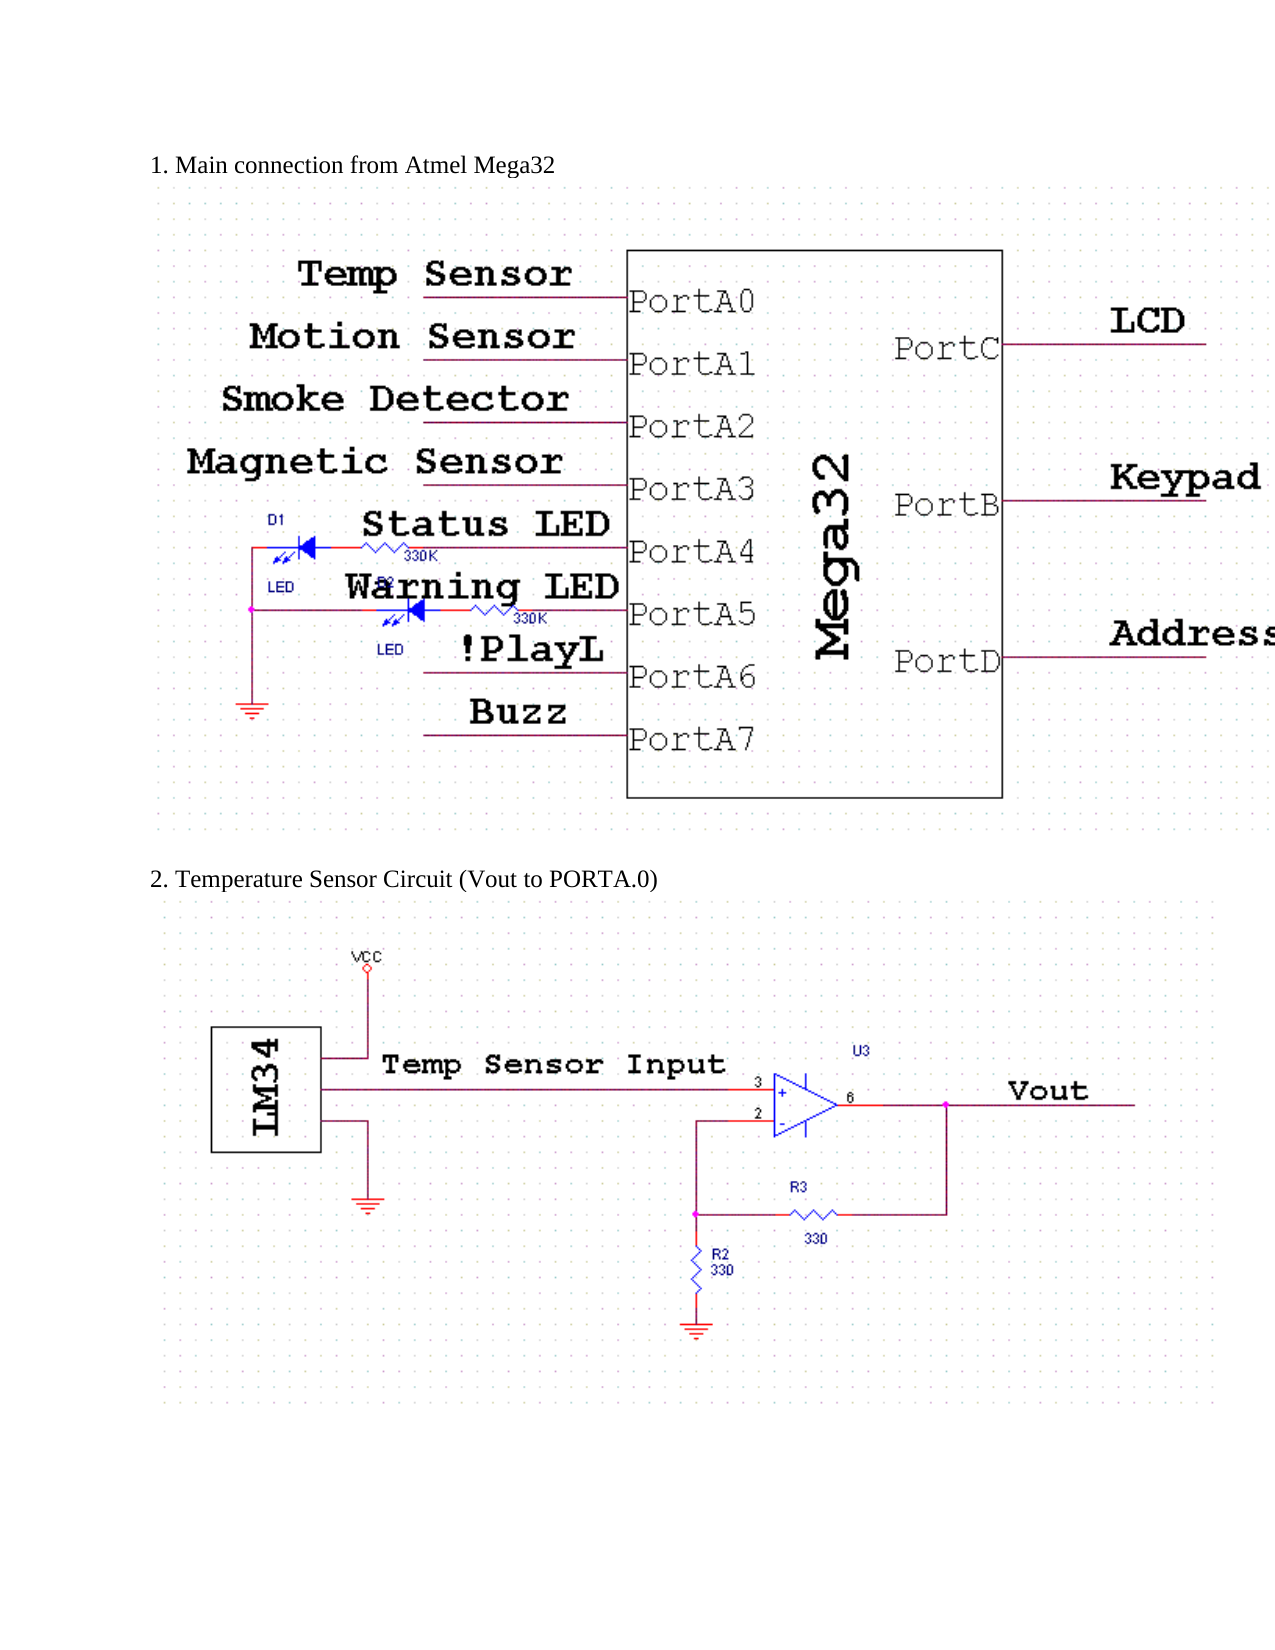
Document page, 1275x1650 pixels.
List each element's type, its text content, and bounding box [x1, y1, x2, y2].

text 2. Temperature Sensor Circuit (Vout to PORTA.0) [150, 864, 1125, 892]
picture [150, 178, 1275, 835]
picture [150, 892, 1214, 1493]
text 1. Main connection from Atmel Mega32 [150, 150, 1125, 178]
